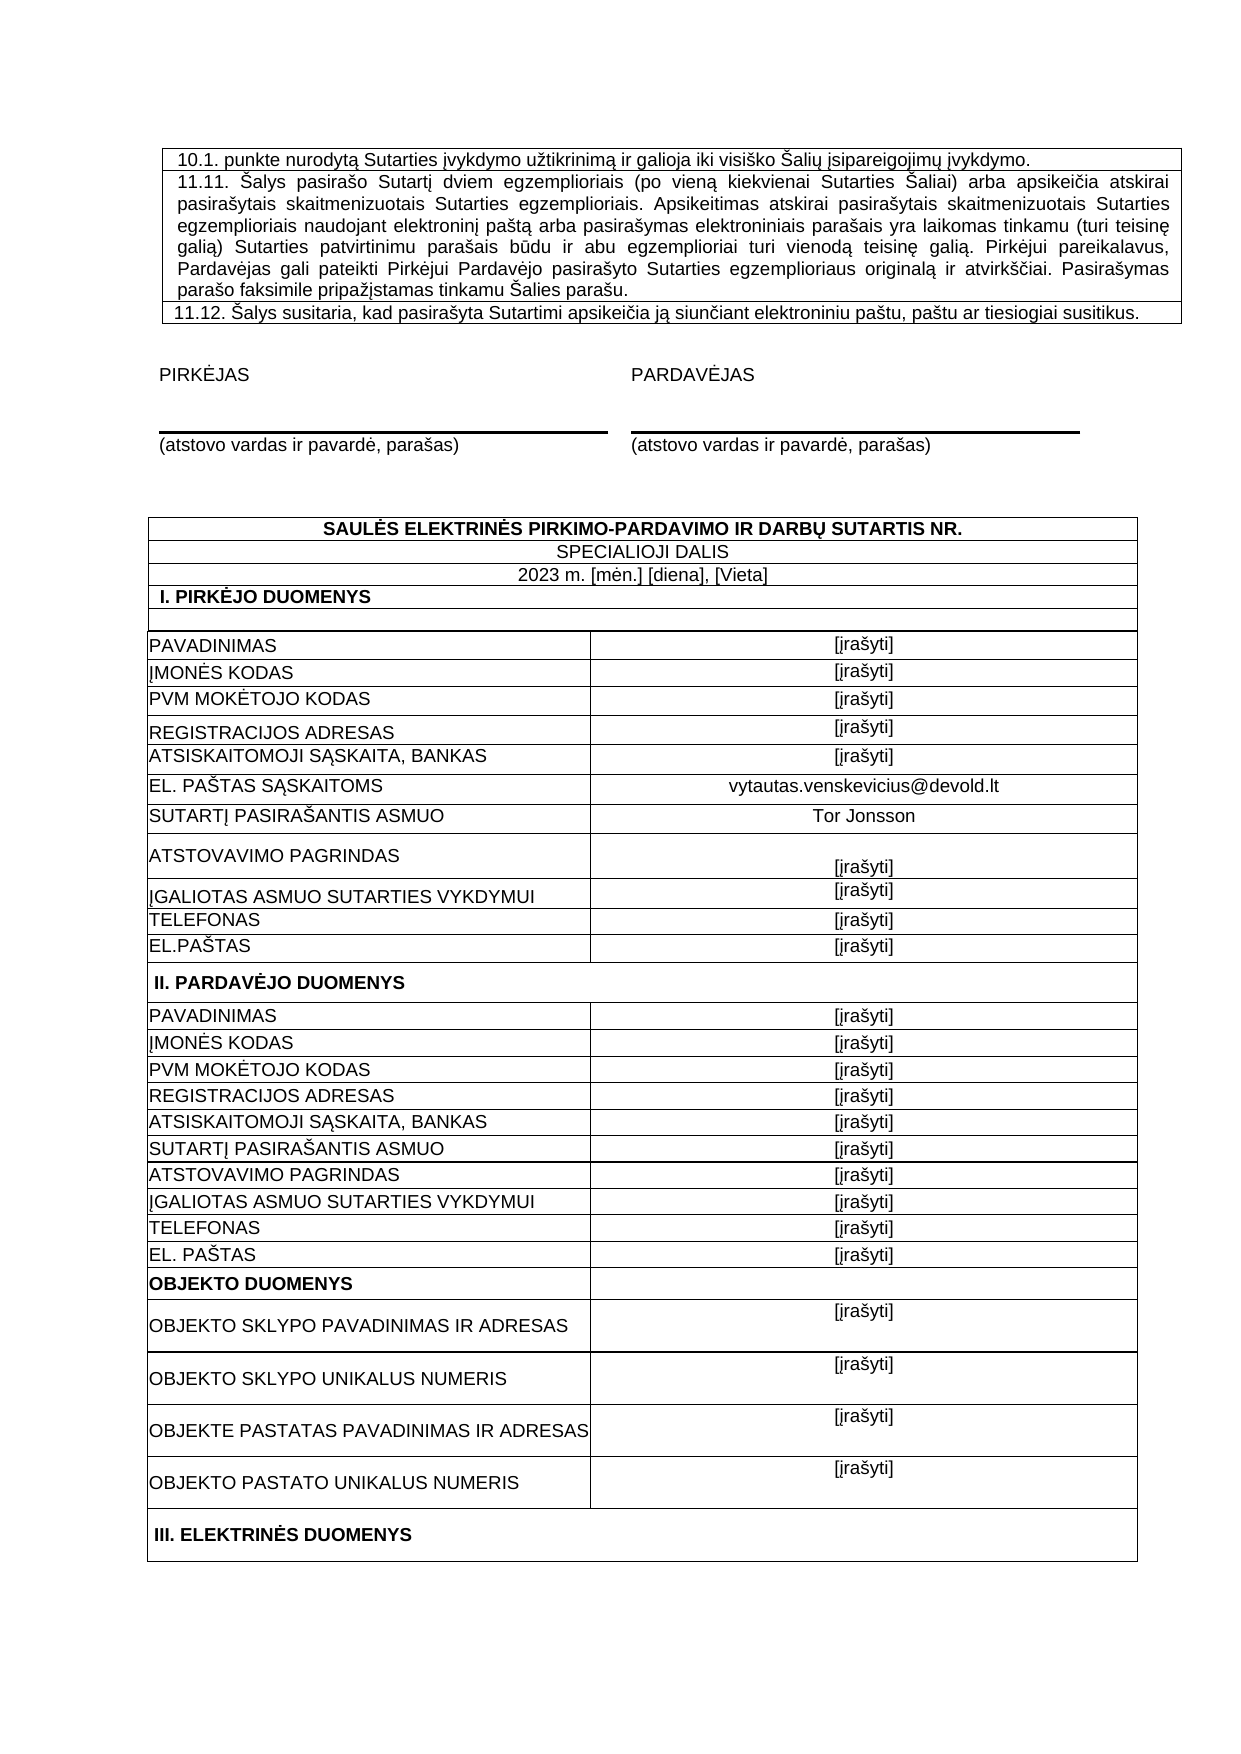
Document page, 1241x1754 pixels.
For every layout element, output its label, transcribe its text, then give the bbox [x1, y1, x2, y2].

table_cell [įrašyti] [591, 879, 1137, 908]
table_cell REGISTRACIJOS ADRESAS [148, 716, 590, 743]
table_cell [įrašyti] [591, 1083, 1137, 1108]
table_cell EL. PAŠTAS SĄSKAITOMS [148, 775, 590, 804]
table_header PAVADINIMAS [148, 632, 590, 659]
table_cell vytautas.venskevicius@devold.lt [591, 775, 1137, 804]
table_cell 11.12. Šalys susitaria, kad pasirašyta Sutartimi apsikeičia ją siunčiant elektroniniu paštu, paštu ar tiesiogiai susitikus. [163, 302, 1181, 323]
table_cell [įrašyti] [591, 1003, 1137, 1028]
table_cell PVM MOKĖTOJO KODAS [148, 1057, 590, 1082]
table_cell OBJEKTO PASTATO UNIKALUS NUMERIS [148, 1457, 590, 1508]
table_cell [įrašyti] [591, 1405, 1137, 1456]
table_cell III. ELEKTRINĖS DUOMENYS [148, 1509, 1137, 1561]
table_cell OBJEKTO DUOMENYS [148, 1268, 590, 1299]
table_cell EL.PAŠTAS [148, 935, 590, 962]
table_cell (atstovo vardas ir pavardė, parašas) [148, 386, 619, 477]
table_cell [įrašyti] [591, 935, 1137, 962]
table_cell [591, 1268, 1137, 1299]
table_cell 2023 m. [mėn.] [diena], [Vieta] [149, 564, 1137, 585]
table_cell [įrašyti] [591, 1242, 1137, 1267]
table_cell [įrašyti] [591, 1110, 1137, 1135]
table_cell ĮGALIOTAS ASMUO SUTARTIES VYKDYMUI [148, 1189, 590, 1214]
table_cell [įrašyti] [591, 1030, 1137, 1056]
table_cell I. PIRKĖJO DUOMENYS [149, 586, 1137, 608]
table_cell ATSTOVAVIMO PAGRINDAS [148, 834, 590, 878]
table_cell [įrašyti] [591, 1215, 1137, 1241]
table_cell SUTARTĮ PASIRAŠANTIS ASMUO [148, 1136, 590, 1161]
table_header SAULĖS ELEKTRINĖS PIRKIMO-PARDAVIMO IR DARBŲ SUTARTIS NR. [149, 518, 1137, 540]
table_cell PVM MOKĖTOJO KODAS [148, 687, 590, 715]
table_cell (atstovo vardas ir pavardė, parašas) [620, 386, 1091, 477]
table_cell [įrašyti] [591, 1300, 1137, 1351]
table_cell TELEFONAS [148, 1215, 590, 1241]
table_cell Tor Jonsson [591, 805, 1137, 833]
table_header PIRKĖJAS [148, 364, 619, 386]
table_cell [149, 609, 1137, 630]
table_cell II. PARDAVĖJO DUOMENYS [148, 963, 1137, 1002]
table_cell [įrašyti] [591, 834, 1137, 878]
table_cell [įrašyti] [591, 687, 1137, 715]
table_cell ĮGALIOTAS ASMUO SUTARTIES VYKDYMUI [148, 879, 590, 908]
table_cell [įrašyti] [591, 1057, 1137, 1082]
table_cell 11.11. Šalys pasirašo Sutartį dviem egzemplioriais (po vieną kiekvienai Sutarties Šaliai) arba apsikeičia atskirai pasirašytais skaitmenizuotais Sutarties egzemplioriais. Apsikeitimas atskirai pasirašytais skaitmenizuotais Sutarties egzemplioriais naudojant elektroninį paštą arba pasirašymas elektroniniais parašais yra laikomas tinkamu (turi teisinę galią) Sutarties patvirtinimu parašais būdu ir abu egzemplioriai turi vienodą teisinę galią. Pirkėjui pareikalavus, Pardavėjas gali pateikti Pirkėjui Pardavėjo pasirašyto Sutarties egzemplioriaus originalą ir atvirkščiai. Pasirašymas parašo faksimile pripažįstamas tinkamu Šalies parašu. [163, 171, 1181, 301]
table_cell ATSTOVAVIMO PAGRINDAS [148, 1163, 590, 1188]
table_cell SPECIALIOJI DALIS [149, 541, 1137, 562]
table_cell ĮMONĖS KODAS [148, 660, 590, 686]
table_cell OBJEKTE PASTATAS PAVADINIMAS IR ADRESAS [148, 1405, 590, 1456]
table_cell OBJEKTO SKLYPO PAVADINIMAS IR ADRESAS [148, 1300, 590, 1351]
table_cell [įrašyti] [591, 909, 1137, 934]
table_cell EL. PAŠTAS [148, 1242, 590, 1267]
table_cell SUTARTĮ PASIRAŠANTIS ASMUO [148, 805, 590, 833]
table_cell ATSISKAITOMOJI SĄSKAITA, BANKAS [148, 1110, 590, 1135]
table_cell ATSISKAITOMOJI SĄSKAITA, BANKAS [148, 745, 590, 774]
table_cell [įrašyti] [591, 1353, 1137, 1404]
table_cell [įrašyti] [591, 660, 1137, 686]
table_cell [įrašyti] [591, 1136, 1137, 1161]
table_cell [163, 149, 1181, 170]
table_header [įrašyti] [591, 632, 1137, 659]
table_cell OBJEKTO SKLYPO UNIKALUS NUMERIS [148, 1353, 590, 1404]
table_cell [įrašyti] [591, 1457, 1137, 1508]
table_header PARDAVĖJAS [620, 364, 1091, 386]
table_cell [įrašyti] [591, 1163, 1137, 1188]
table_cell TELEFONAS [148, 909, 590, 934]
table_cell [įrašyti] [591, 716, 1137, 743]
table_cell REGISTRACIJOS ADRESAS [148, 1083, 590, 1108]
table_cell ĮMONĖS KODAS [148, 1030, 590, 1056]
table_cell [įrašyti] [591, 1189, 1137, 1214]
table_cell [įrašyti] [591, 745, 1137, 774]
table_cell PAVADINIMAS [148, 1003, 590, 1028]
